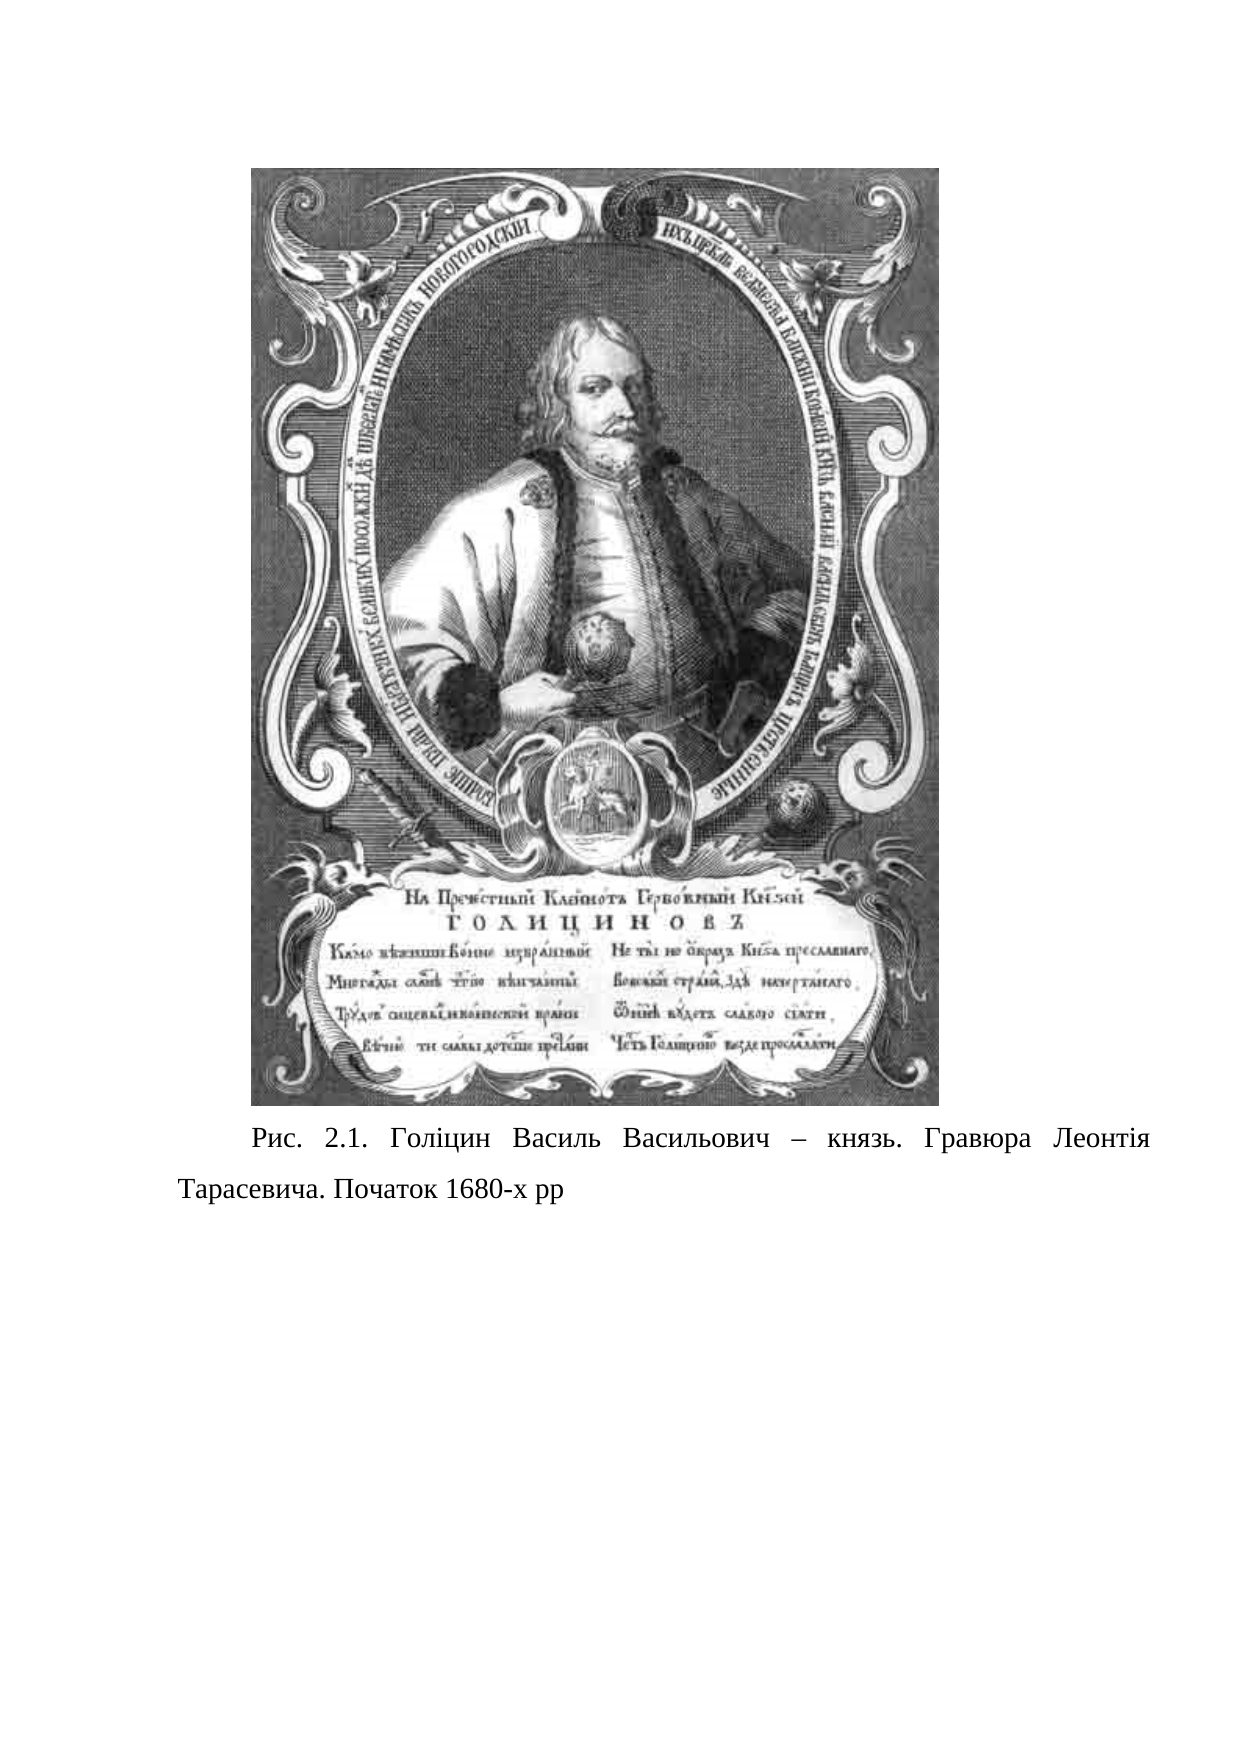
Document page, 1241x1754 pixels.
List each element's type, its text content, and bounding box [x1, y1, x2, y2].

text Рис. 2.1. Голіцин Василь Васильович – князь. Гравюра Леонтія Тарасевича. Початок 1680-х рр [177, 1120, 1152, 1204]
picture [251, 168, 939, 1106]
